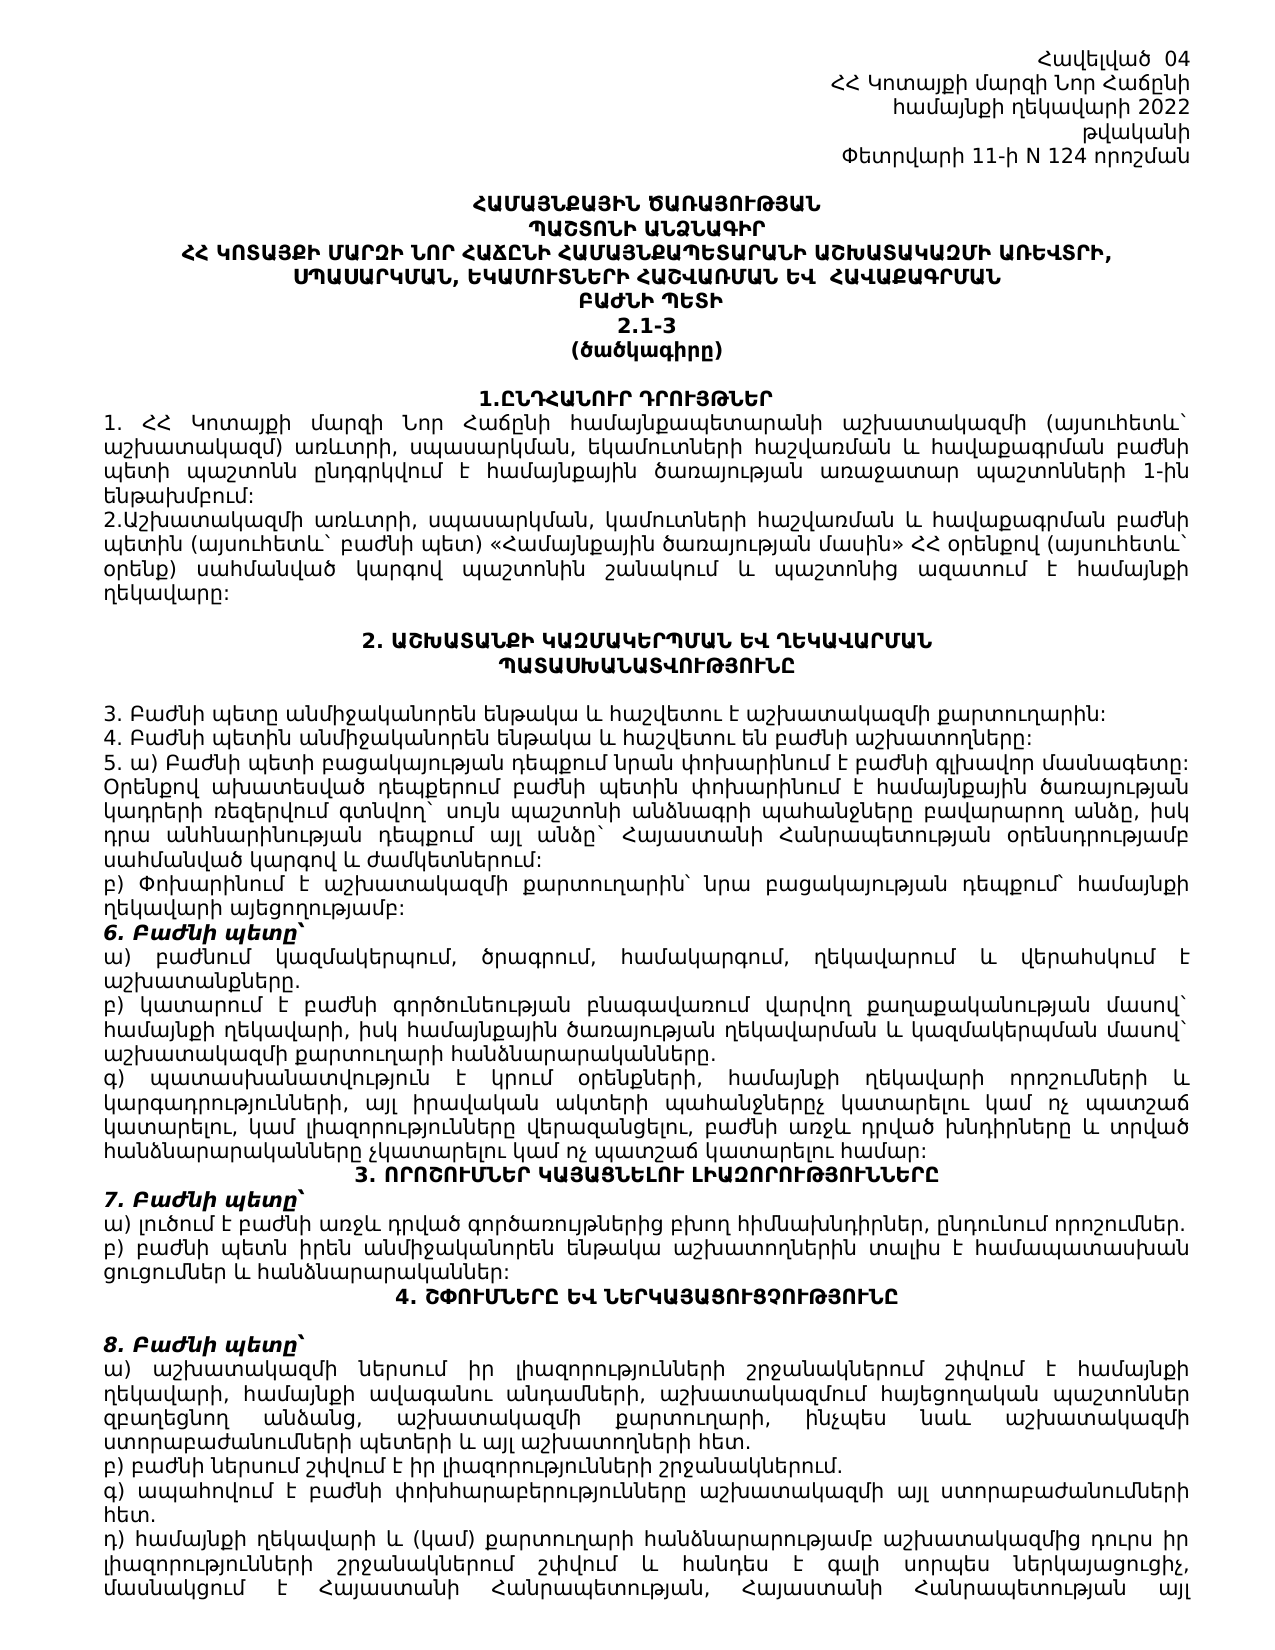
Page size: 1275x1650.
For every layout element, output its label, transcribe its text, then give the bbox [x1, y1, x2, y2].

text 7. Բաժնի պետը՝ [103, 1188, 1191, 1212]
text 4. ՇՓՈՒՄՆԵՐԸ ԵՎ ՆԵՐԿԱՅԱՑՈՒՑՉՈՒԹՅՈՒՆԸ [103, 1285, 1191, 1309]
text 2.Աշխատակազմի առևտրի, սպասարկման, կամուտների հաշվառման և հավաքագրման բաժնի պետին (այսուհետև` բաժնի պետ) «Համայնքային ծառայության մասին» ՀՀ օրենքով (այսուհետև` օրենք) սահմանված կարգով պաշտոնին շանակում և պաշտոնից ազատում է համայնքի ղեկավարը: [103, 508, 1191, 605]
text 2. ԱՇԽԱՏԱՆՔԻ ԿԱԶՄԱԿԵՐՊՄԱՆ ԵՎ ՂԵԿԱՎԱՐՄԱՆ [103, 629, 1191, 654]
text ա) լուծում է բաժնի առջև դրված գործառույթներից բխող հիմնախնդիրներ, ընդունում որոշումներ. [103, 1212, 1191, 1236]
text (ծածկագիրը) [103, 338, 1191, 362]
text ԲԱԺՆԻ ՊԵՏԻ [103, 289, 1191, 314]
text 3. Բաժնի պետը անմիջականորեն ենթակա և հաշվետու է աշխատակազմի քարտուղարին: [103, 702, 1191, 726]
text ՀՀ ԿՈՏԱՅՔԻ ՄԱՐԶԻ ՆՈՐ ՀԱՃԸՆԻ ՀԱՄԱՅՆՔԱՊԵՏԱՐԱՆԻ ԱՇԽԱՏԱԿԱԶՄԻ ԱՌԵՎՏՐԻ, ՍՊԱՍԱՐԿՄԱՆ, ԵԿԱՄՈՒՏՆԵՐԻ ՀԱՇՎԱՌՄԱՆ ԵՎ ՀԱՎԱՔԱԳՐՄԱՆ [103, 241, 1191, 289]
text 8. Բաժնի պետը՝ [103, 1333, 1191, 1357]
text 4. Բաժնի պետին անմիջականորեն ենթակա և հաշվետու են բաժնի աշխատողները: [103, 726, 1191, 751]
text ՊԱՏԱՍԽԱՆԱՏՎՈՒԹՅՈՒՆԸ [103, 654, 1191, 678]
text 6. Բաժնի պետը՝ [103, 921, 1191, 945]
text բ) բաժնի պետն իրեն անմիջականորեն ենթակա աշխատողներին տալիս է համապատասխան ցուցումներ և հանձնարարականներ: [103, 1236, 1191, 1285]
text 5. ա) Բաժնի պետի բացակայության դեպքում նրան փոխարինում է բաժնի գլխավոր մասնագետը: Օրենքով ախատեսված դեպքերում բաժնի պետին փոխարինում է համայնքային ծառայության կադրերի ռեզերվում գտնվող` սույն պաշտոնի անձնագրի պահանջները բավարարող անձը, իսկ դրա անհնարինության դեպքում այլ անձը` Հայաստանի Հանրապետության օրենսդրությամբ սահմանված կարգով և ժամկետներում: [103, 751, 1191, 872]
text գ) ապահովում է բաժնի փոխհարաբերությունները աշխատակազմի այլ ստորաբաժանումների հետ. [103, 1479, 1191, 1527]
text բ) Փոխարինում է աշխատակազմի քարտուղարին՝ նրա բացակայության դեպքում՝ համայնքի ղեկավարի այեցողությամբ: [103, 872, 1191, 921]
text ա) աշխատակազմի ներսում իր լիազորությունների շրջանակներում շփվում է համայնքի ղեկավարի, համայնքի ավագանու անդամների, աշխատակազմում հայեցողական պաշտոններ զբաղեցնող անձանց, աշխատակազմի քարտուղարի, ինչպես նաև աշխատակազմի ստորաբաժանումների պետերի և այլ աշխատողների հետ. [103, 1357, 1191, 1454]
text բ) կատարում է բաժնի գործունեության բնագավառում վարվող քաղաքականության մասով` համայնքի ղեկավարի, իսկ համայնքային ծառայության ղեկավարման և կազմակերպման մասով` աշխատակազմի քարտուղարի հանձնարարականները. [103, 993, 1191, 1066]
text ՀՀ Կոտայքի մարզի Նոր Հաճընի համայնքի ղեկավարի 2022 թվականի [778, 71, 1191, 144]
text ՀԱՄԱՅՆՔԱՅԻՆ ԾԱՌԱՅՈՒԹՅԱՆ [103, 192, 1191, 217]
text բ) բաժնի ներսում շփվում է իր լիազորությունների շրջանակներում. [103, 1454, 1191, 1479]
text Հավելված 04 [778, 47, 1191, 71]
text 3. ՈՐՈՇՈՒՄՆԵՐ ԿԱՅԱՑՆԵԼՈՒ ԼԻԱԶՈՐՈՒԹՅՈՒՆՆԵՐԸ [103, 1163, 1191, 1188]
text 1. ՀՀ Կոտայքի մարզի Նոր Հաճընի համայնքապետարանի աշխատակազմի (այսուհետև` աշխատակազմ) առևտրի, սպասարկման, եկամուտների հաշվառման և հավաքագրման բաժնի պետի պաշտոնն ընդգրկվում է համայնքային ծառայության առաջատար պաշտոնների 1-ին ենթախմբում: [103, 411, 1191, 508]
text Փետրվարի 11-ի N 124 որոշման [778, 144, 1191, 168]
text ա) բաժնում կազմակերպում, ծրագրում, համակարգում, ղեկավարում և վերահսկում է աշխատանքները. [103, 945, 1191, 993]
text գ) պատասխանատվություն է կրում օրենքների, համայնքի ղեկավարի որոշումների և կարգադրությունների, այլ իրավական ակտերի պահանջներըչ կատարելու կամ ոչ պատշաճ կատարելու, կամ լիազորությունները վերազանցելու, բաժնի առջև դրված խնդիրները և տրված հանձնարարականները չկատարելու կամ ոչ պատշաճ կատարելու համար: [103, 1066, 1191, 1163]
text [103, 1527, 1191, 1600]
text ՊԱՇՏՈՆԻ ԱՆՁՆԱԳԻՐ [103, 217, 1191, 241]
text 2.1-3 [103, 314, 1191, 338]
text 1.ԸՆԴՀԱՆՈՒՐ ԴՐՈՒՅԹՆԵՐ [478, 387, 1191, 411]
